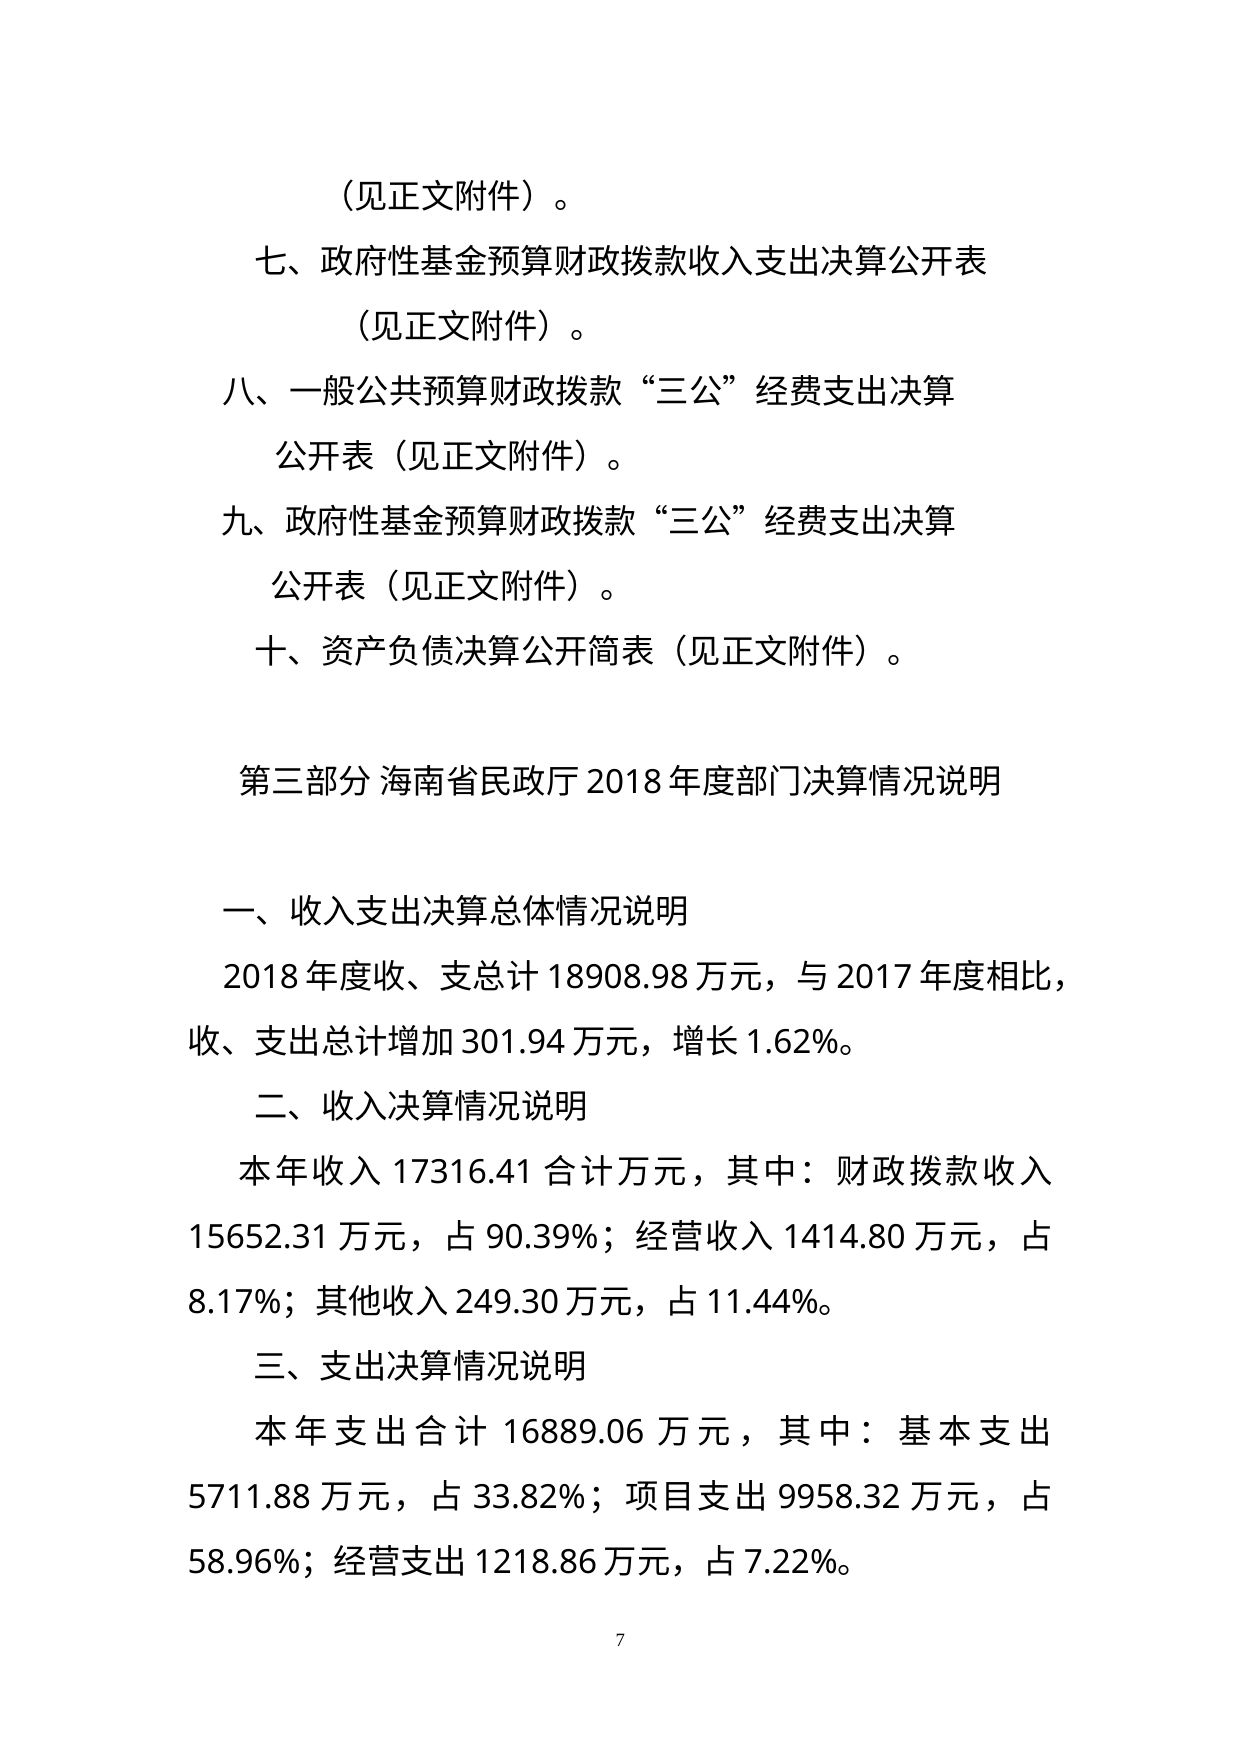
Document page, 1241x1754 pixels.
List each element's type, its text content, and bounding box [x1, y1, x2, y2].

list 二、收入决算情况说明 本年收入17316.41合计万元，其中：财政拨款收入15652.31万元，占90.39%；经营收入1414.80万元，占8.17%；其他收入249.30万元，占11.44%。 [187, 1072, 1053, 1332]
list 公开表（见正文附件）。 [187, 552, 1053, 617]
text 七、政府性基金预算财政拨款收入支出决算公开表 [254, 227, 1053, 292]
list 九、政府性基金预算财政拨款“三公”经费支出决算 [187, 487, 1053, 552]
list 八、一般公共预算财政拨款“三公”经费支出决算 [187, 357, 1053, 422]
text 三、支出决算情况说明 [187, 1332, 1053, 1397]
list 十、资产负债决算公开简表（见正文附件）。 [187, 617, 1053, 682]
list 公开表（见正文附件）。 [187, 422, 1053, 487]
text （见正文附件）。 [187, 162, 1053, 227]
text 第三部分 海南省民政厅2018年度部门决算情况说明 [187, 747, 1053, 812]
list 一、收入支出决算总体情况说明 2018年度收、支总计18908.98万元，与2017年度相比，收、支出总计增加301.94万元，增长1.62%。 [187, 877, 1053, 1072]
text （见正文附件）。 [321, 292, 1053, 357]
text 本年支出合计16889.06万元，其中：基本支出5711.88万元，占33.82%；项目支出9958.32万元，占58.96%；经营支出1218.86万元，占7.22%。 [187, 1397, 1053, 1592]
